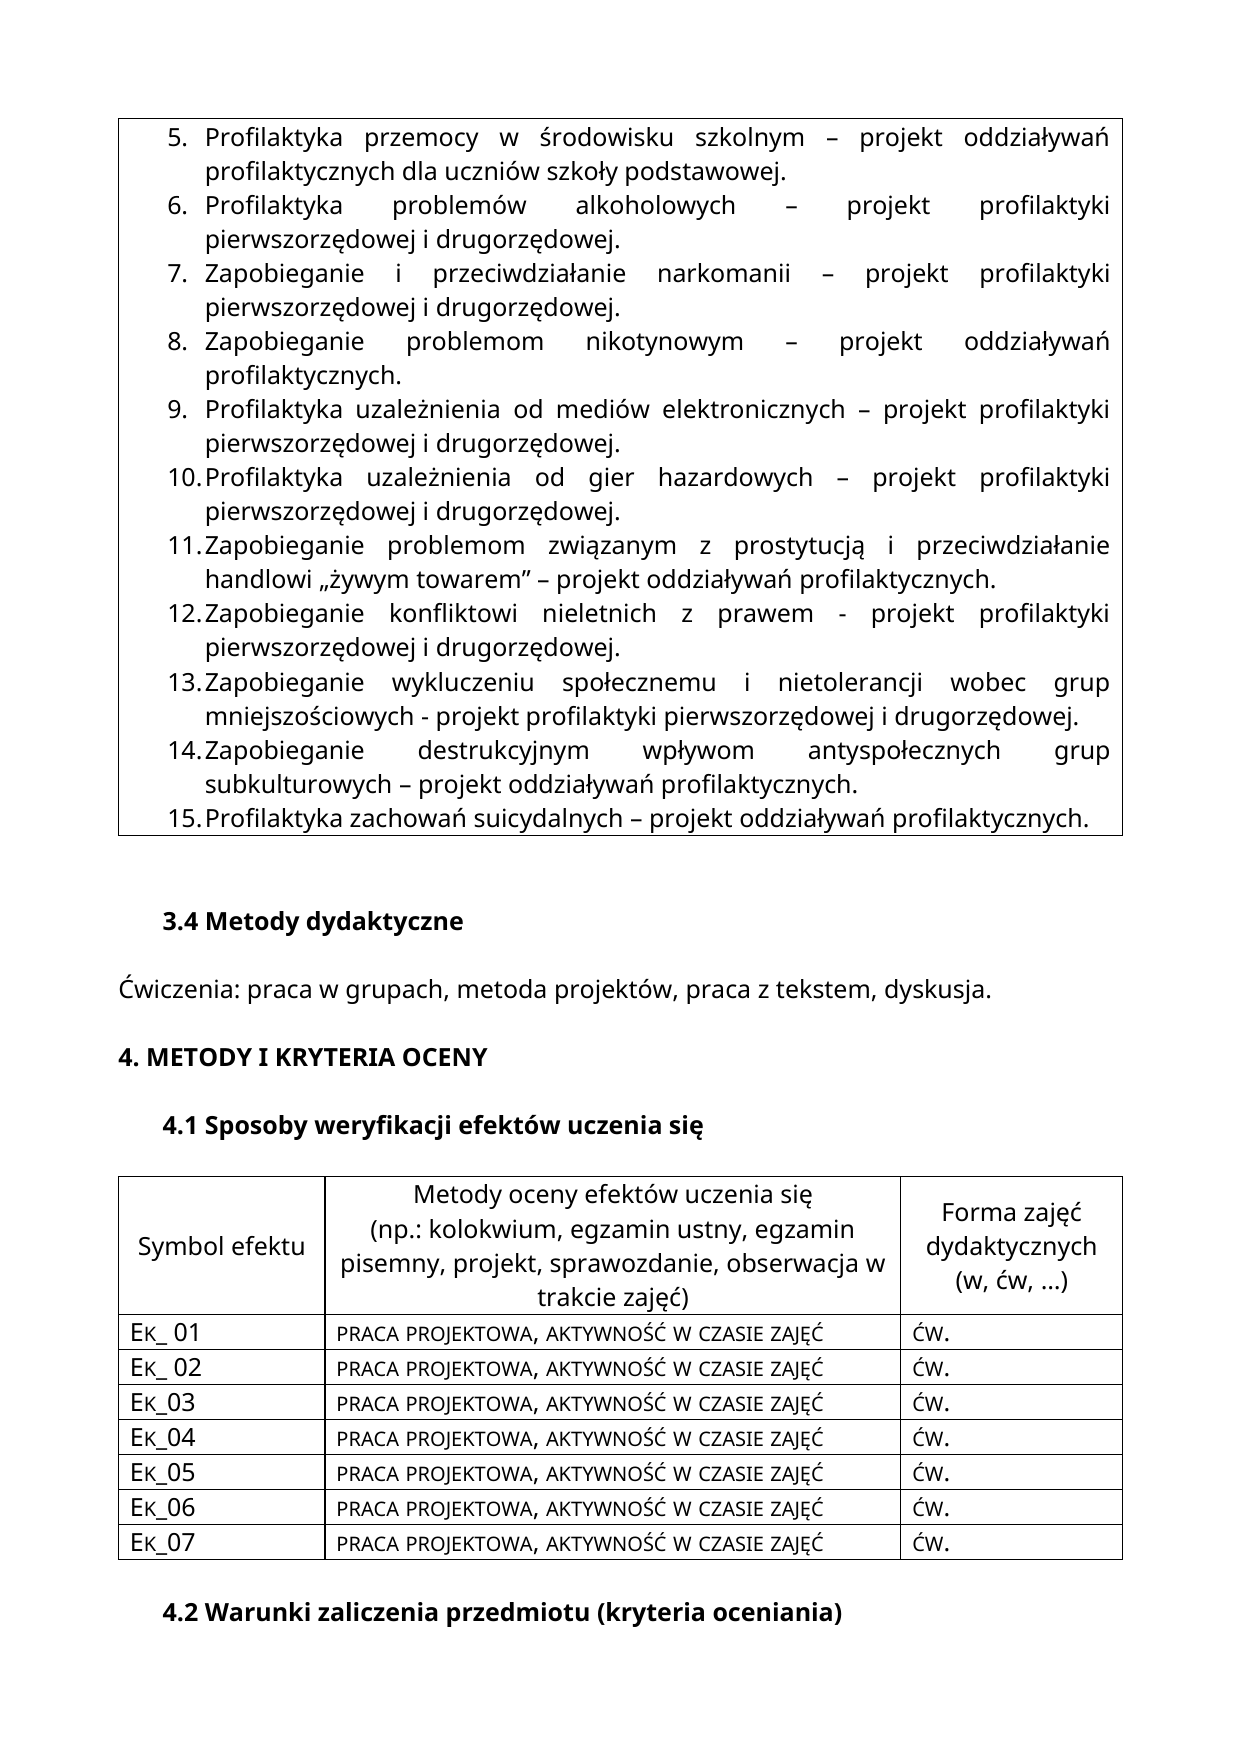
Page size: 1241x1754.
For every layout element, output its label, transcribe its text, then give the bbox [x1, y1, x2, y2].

text 4. METODY I KRYTERIA OCENY [118, 1040, 1122, 1074]
table_cell praca projektowa, aktywność w czasie zajęć [326, 1315, 900, 1348]
table_cell ćw. [901, 1455, 1122, 1489]
table_header Metody oceny efektów uczenia się (np.: kolokwium, egzamin ustny, egzamin pisemny, projekt, sprawozdanie, obserwacja w trakcie zajęć) [326, 1177, 900, 1313]
table_cell praca projektowa, aktywność w czasie zajęć [326, 1455, 900, 1489]
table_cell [119, 119, 1122, 834]
table_header Forma zajęć dydaktycznych (w, ćw, …) [901, 1177, 1122, 1313]
text 4.2 Warunki zaliczenia przedmiotu (kryteria oceniania) [162, 1594, 1122, 1628]
table_cell praca projektowa, aktywność w czasie zajęć [326, 1420, 900, 1454]
table_cell Ek_06 [119, 1490, 324, 1524]
text 3.4 Metody dydaktyczne [162, 904, 1122, 938]
table_cell ćw. [901, 1490, 1122, 1524]
table_cell Ek_ 01 [119, 1315, 324, 1348]
table_cell Ek_04 [119, 1420, 324, 1454]
table_cell Ek_03 [119, 1385, 324, 1419]
table_cell Ek_05 [119, 1455, 324, 1489]
table_cell ćw. [901, 1315, 1122, 1348]
table_cell praca projektowa, aktywność w czasie zajęć [326, 1350, 900, 1384]
text Ćwiczenia: praca w grupach, metoda projektów, praca z tekstem, dyskusja. [118, 972, 1122, 1006]
table_cell Ek_07 [119, 1525, 324, 1559]
table_cell ćw. [901, 1420, 1122, 1454]
text 4.1 Sposoby weryfikacji efektów uczenia się [162, 1108, 1122, 1142]
table_cell Ek_ 02 [119, 1350, 324, 1384]
table_cell praca projektowa, aktywność w czasie zajęć [326, 1525, 900, 1559]
table_cell praca projektowa, aktywność w czasie zajęć [326, 1490, 900, 1524]
table_cell ćw. [901, 1350, 1122, 1384]
table_cell ćw. [901, 1525, 1122, 1559]
table_cell praca projektowa, aktywność w czasie zajęć [326, 1385, 900, 1419]
table_header Symbol efektu [119, 1177, 324, 1313]
table_cell ćw. [901, 1385, 1122, 1419]
